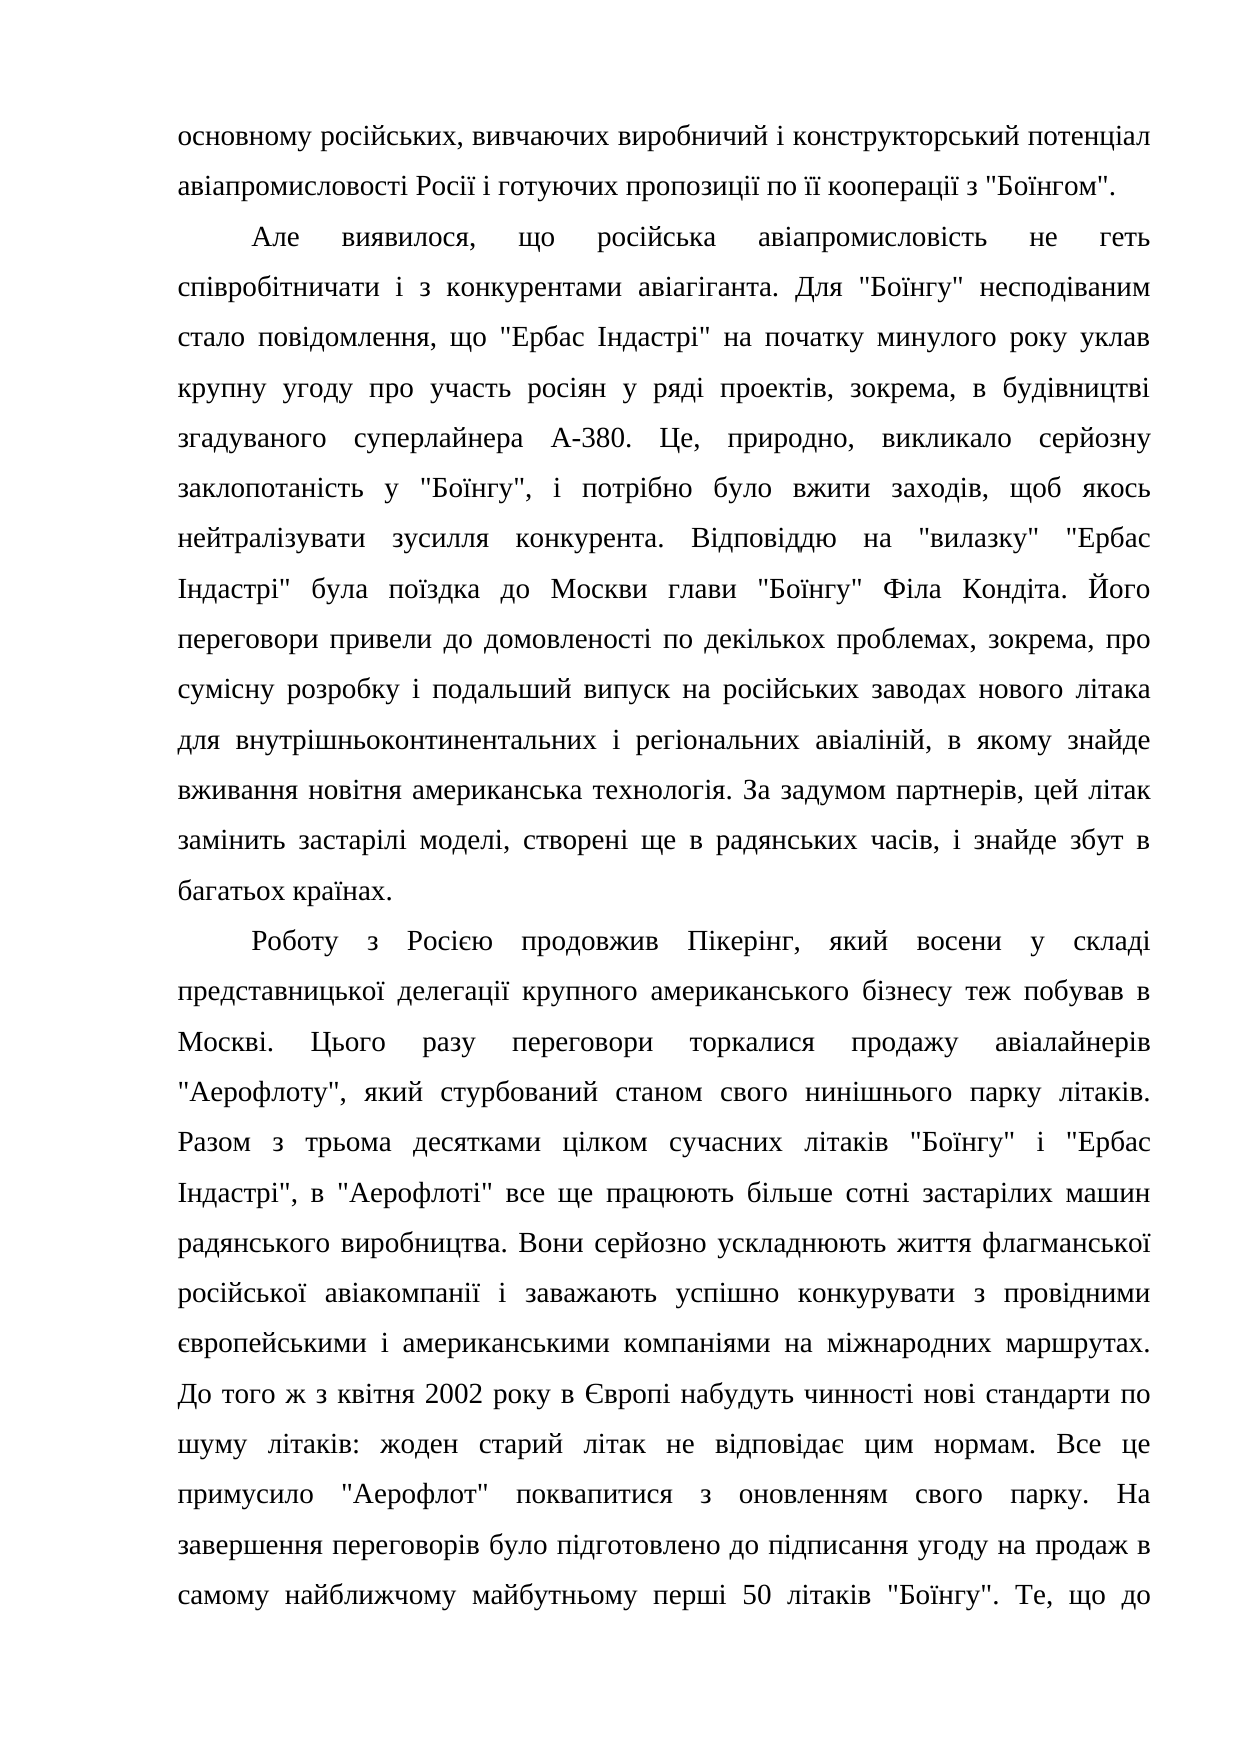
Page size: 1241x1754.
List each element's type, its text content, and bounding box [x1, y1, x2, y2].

text Але виявилося, що російська авіапромисловість не геть співробітничати і з конкурентами авіагіганта. Для "Боїнгу" несподіваним стало повідомлення, що "Ербас Індастрі" на початку минулого року уклав крупну угоду про участь росіян у ряді проектів, зокрема, в будівництві згадуваного суперлайнера А-380. Це, природно, викликало серйозну заклопотаність у "Боїнгу", і потрібно було вжити заходів, щоб якось нейтралізувати зусилля конкурента. Відповіддю на "вилазку" "Ербас Індастрі" була поїздка до Москви глави "Боїнгу" Філа Кондіта. Його переговори привели до домовленості по декількох проблемах, зокрема, про сумісну розробку і подальший випуск на російських заводах нового літака для внутрішньоконтинентальних і регіональних авіаліній, в якому знайде вживання новітня американська технологія. За задумом партнерів, цей літак замінить застарілі моделі, створені ще в радянських часів, і знайде збут в багатьох країнах. [177, 219, 1152, 906]
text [177, 118, 1152, 202]
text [177, 923, 1152, 1611]
